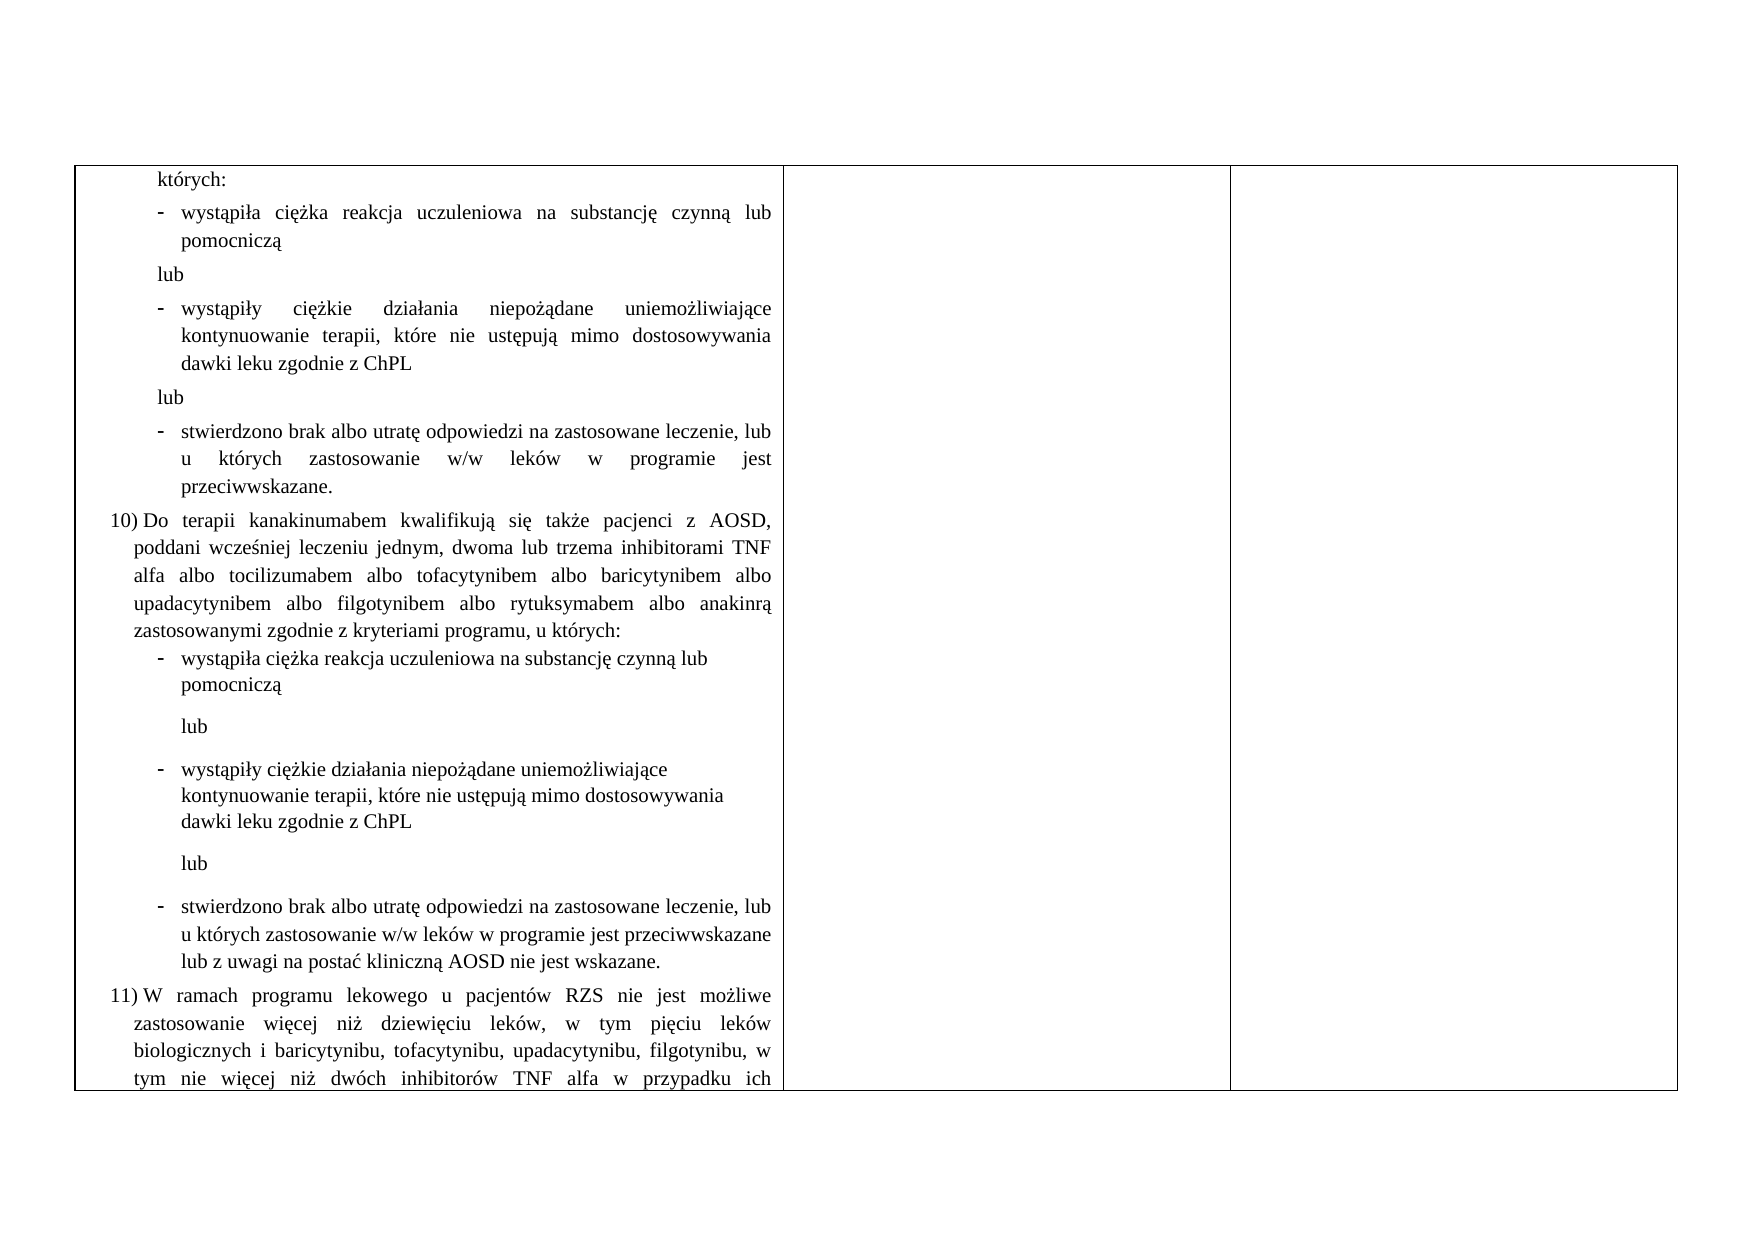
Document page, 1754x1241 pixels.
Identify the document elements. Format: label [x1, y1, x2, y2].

table_cell [76, 166, 783, 1090]
table_cell [784, 166, 1230, 1090]
table_cell [1231, 166, 1677, 1090]
